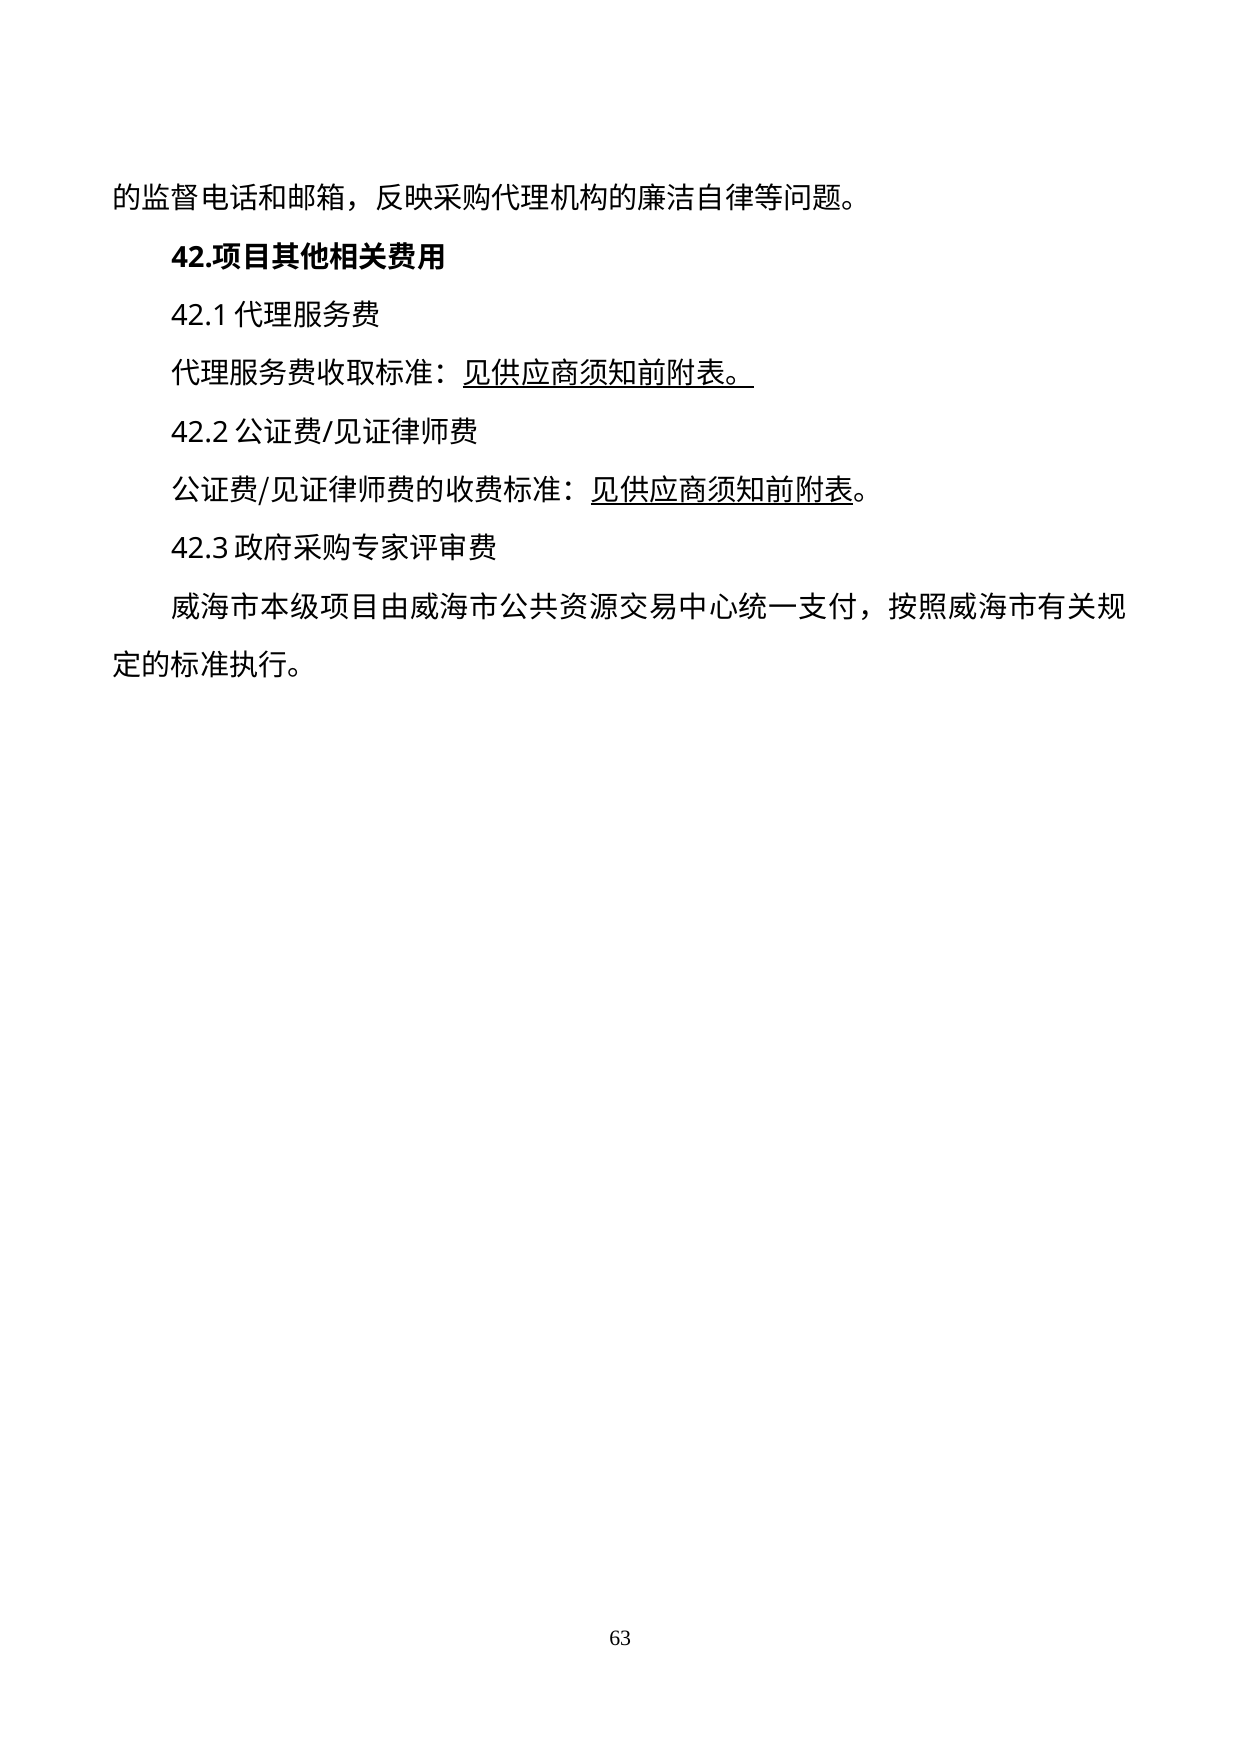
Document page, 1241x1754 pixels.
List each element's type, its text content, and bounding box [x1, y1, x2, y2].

text 42.3政府采购专家评审费 [112, 512, 1128, 570]
text 42.2公证费/见证律师费 [112, 395, 1128, 454]
text 威海市本级项目由威海市公共资源交易中心统一支付，按照威海市有关规定的标准执行。 [112, 570, 1128, 687]
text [112, 162, 1128, 220]
text 代理服务费收取标准：见供应商须知前附表。 [112, 337, 1128, 395]
text 公证费/见证律师费的收费标准：见供应商须知前附表。 [112, 454, 1128, 512]
text 42.1代理服务费 [112, 279, 1128, 337]
text 42.项目其他相关费用 [112, 220, 1128, 279]
